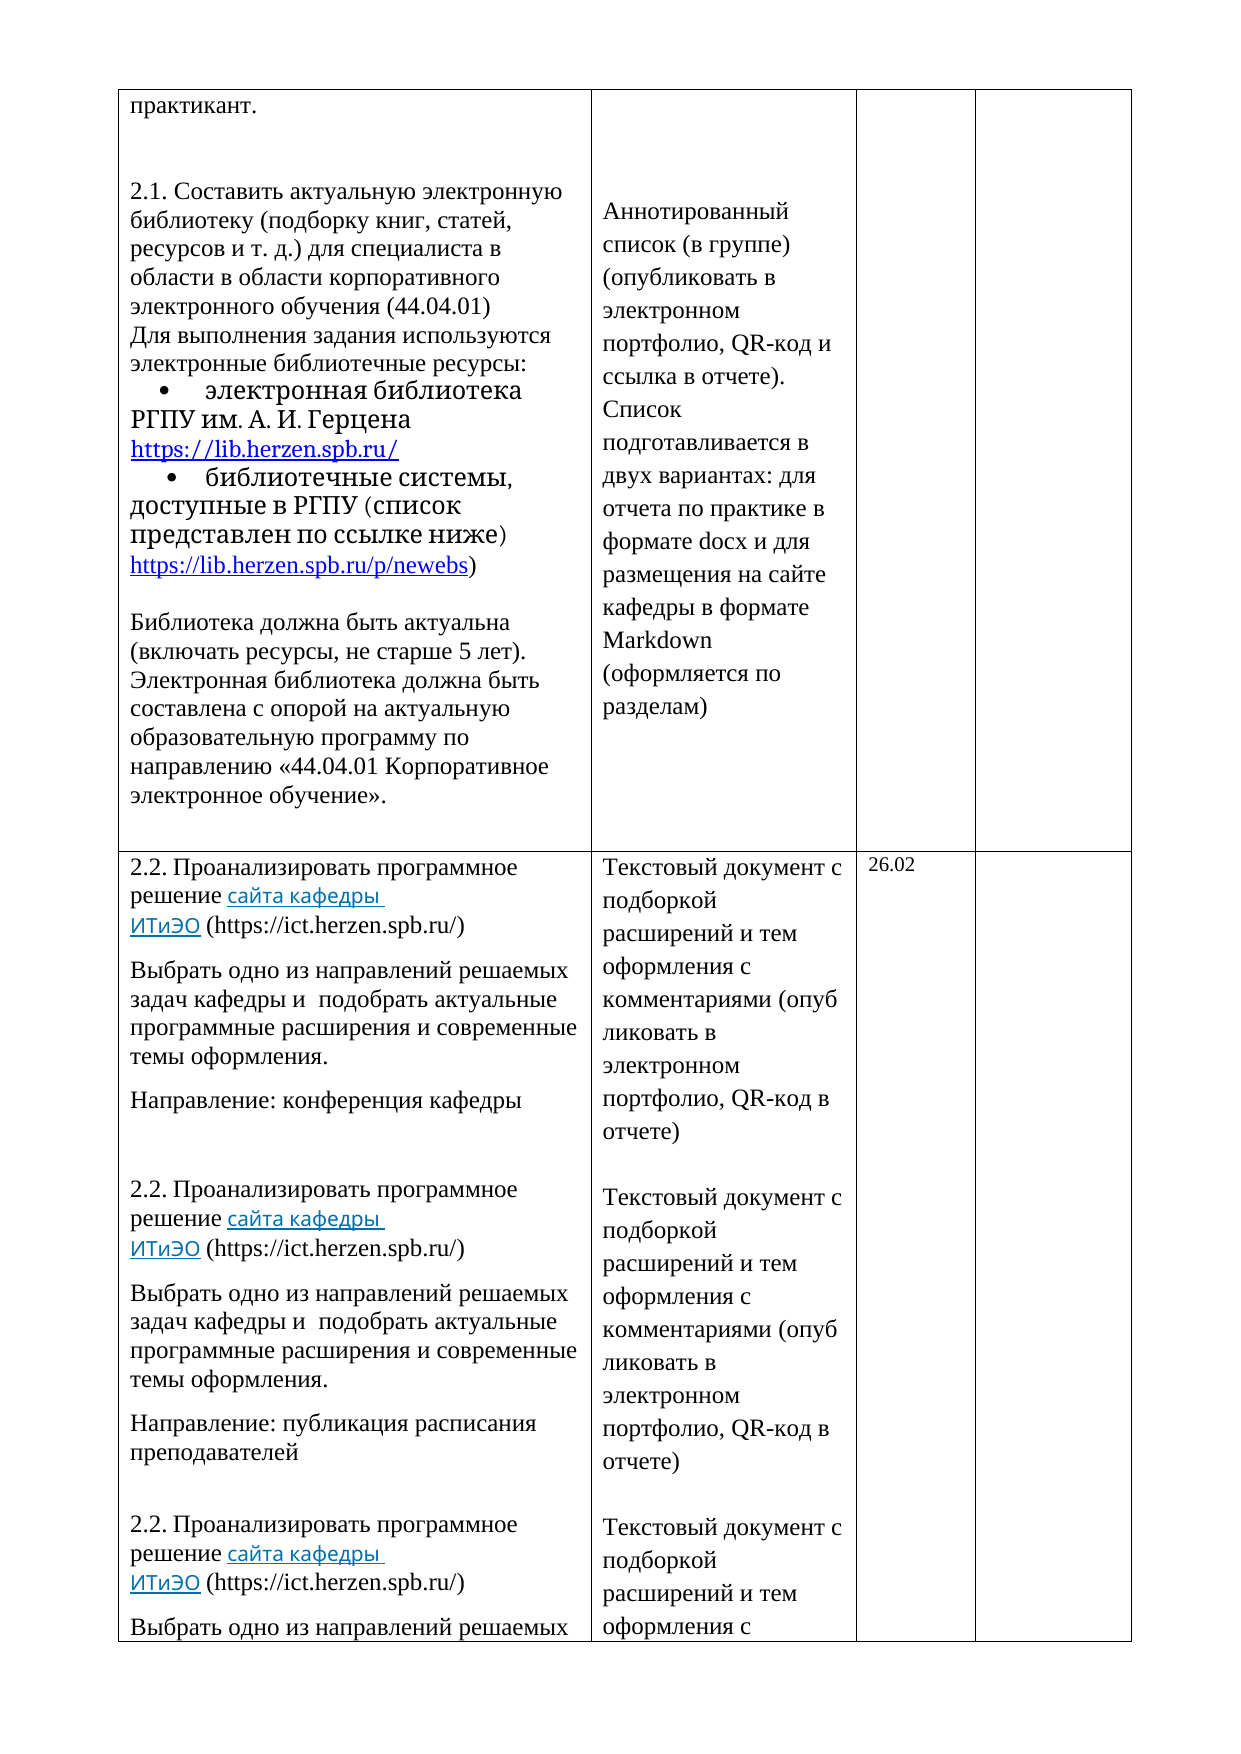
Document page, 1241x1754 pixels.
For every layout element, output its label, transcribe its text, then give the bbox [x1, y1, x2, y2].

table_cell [592, 852, 856, 1641]
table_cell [119, 852, 591, 1641]
table_cell [976, 852, 1131, 1641]
table_cell 26.02 [857, 852, 975, 1641]
